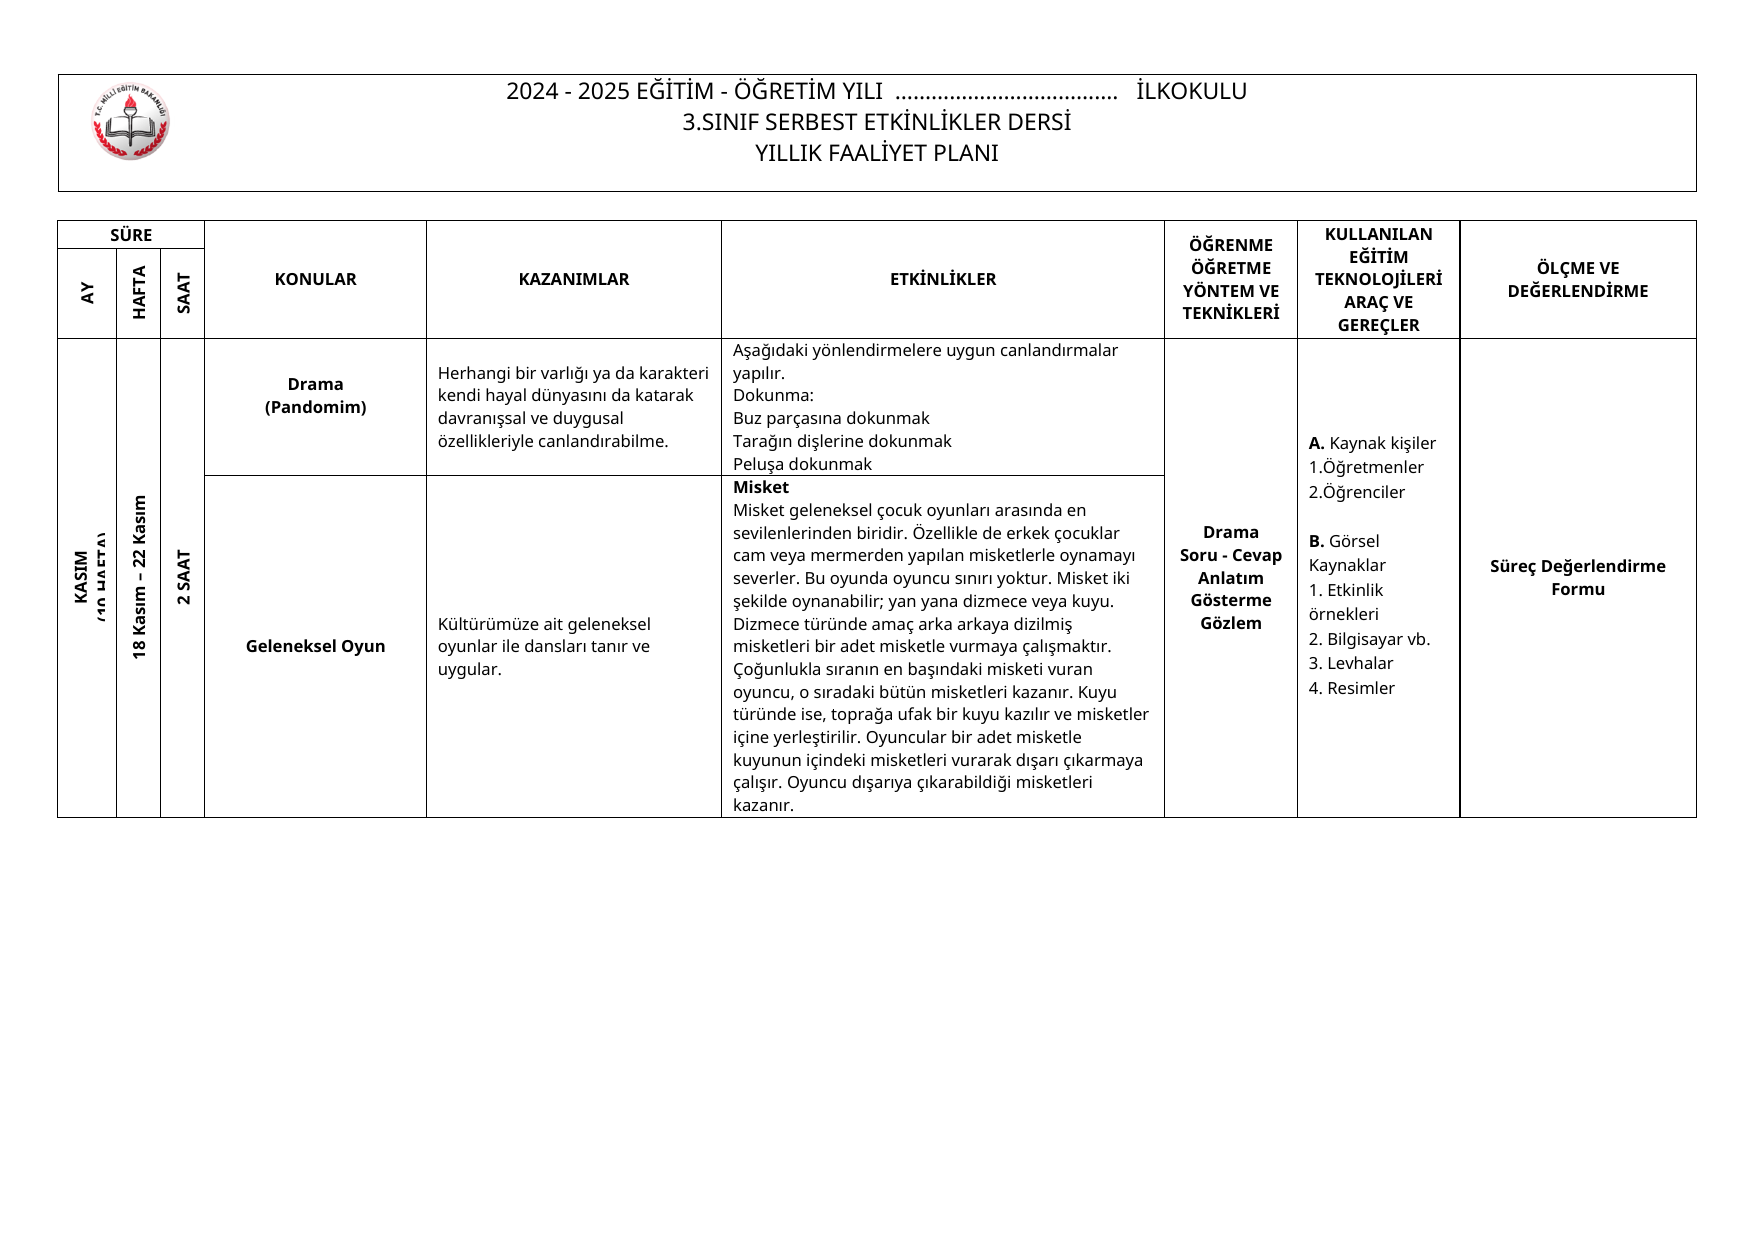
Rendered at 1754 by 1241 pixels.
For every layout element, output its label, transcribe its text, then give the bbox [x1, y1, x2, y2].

table_cell AY [58, 249, 116, 338]
table_cell Herhangi bir varlığı ya da karakteri kendi hayal dünyasını da katarak davranışsal ve duygusal özellikleriyle canlandırabilme. [427, 339, 721, 475]
table_cell Kültürümüze ait geleneksel oyunlar ile dansları tanır ve uygular. [427, 476, 721, 817]
table_header KULLANILAN EĞİTİM TEKNOLOJİLERİ ARAÇ VE GEREÇLER [1298, 221, 1459, 338]
table_cell Geleneksel Oyun [205, 476, 426, 817]
table_cell HAFTA [117, 249, 160, 338]
table_cell Misket Misket geleneksel çocuk oyunları arasında en sevilenlerinden biridir. Özellikle de erkek çocuklar cam veya mermerden yapılan misketlerle oynamayı severler. Bu oyunda oyuncu sınırı yoktur. Misket iki şekilde oynanabilir; yan yana dizmece veya kuyu. Dizmece türünde amaç arka arkaya dizilmiş misketleri bir adet misketle vurmaya çalışmaktır. Çoğunlukla sıranın en başındaki misketi vuran oyuncu, o sıradaki bütün misketleri kazanır. Kuyu türünde ise, toprağa ufak bir kuyu kazılır ve misketler içine yerleştirilir. Oyuncular bir adet misketle kuyunun içindeki misketleri vurarak dışarı çıkarmaya çalışır. Oyuncu dışarıya çıkarabildiği misketleri kazanır. [722, 476, 1164, 817]
table_cell Drama Soru - Cevap Anlatım Gösterme Gözlem [1165, 339, 1297, 817]
table_header ÖĞRENME ÖĞRETME YÖNTEM VE TEKNİKLERİ [1165, 221, 1297, 338]
table_cell Aşağıdaki yönlendirmelere uygun canlandırmalar yapılır. Dokunma: Buz parçasına dokunmak Tarağın dişlerine dokunmak Peluşa dokunmak [722, 339, 1164, 475]
table_header SÜRE [58, 221, 204, 248]
table_cell 18 Kasım – 22 Kasım [117, 339, 160, 817]
table_cell 2 SAAT [161, 339, 204, 817]
table_header ÖLÇME VE DEĞERLENDİRME [1461, 221, 1696, 338]
table_header KONULAR [205, 221, 426, 338]
table_header ETKİNLİKLER [722, 221, 1164, 338]
table_header KAZANIMLAR [427, 221, 721, 338]
table_cell SAAT [161, 249, 204, 338]
table_cell Süreç Değerlendirme Formu [1461, 339, 1696, 817]
table_cell A. Kaynak kişiler 1.Öğretmenler 2.Öğrenciler B. Görsel Kaynaklar 1. Etkinlik örnekleri 2. Bilgisayar vb. 3. Levhalar 4. Resimler [1298, 339, 1459, 817]
table_cell Drama (Pandomim) [205, 339, 426, 475]
picture [85, 77, 175, 167]
table_cell KASIM (10.HAFTA) [58, 339, 116, 817]
